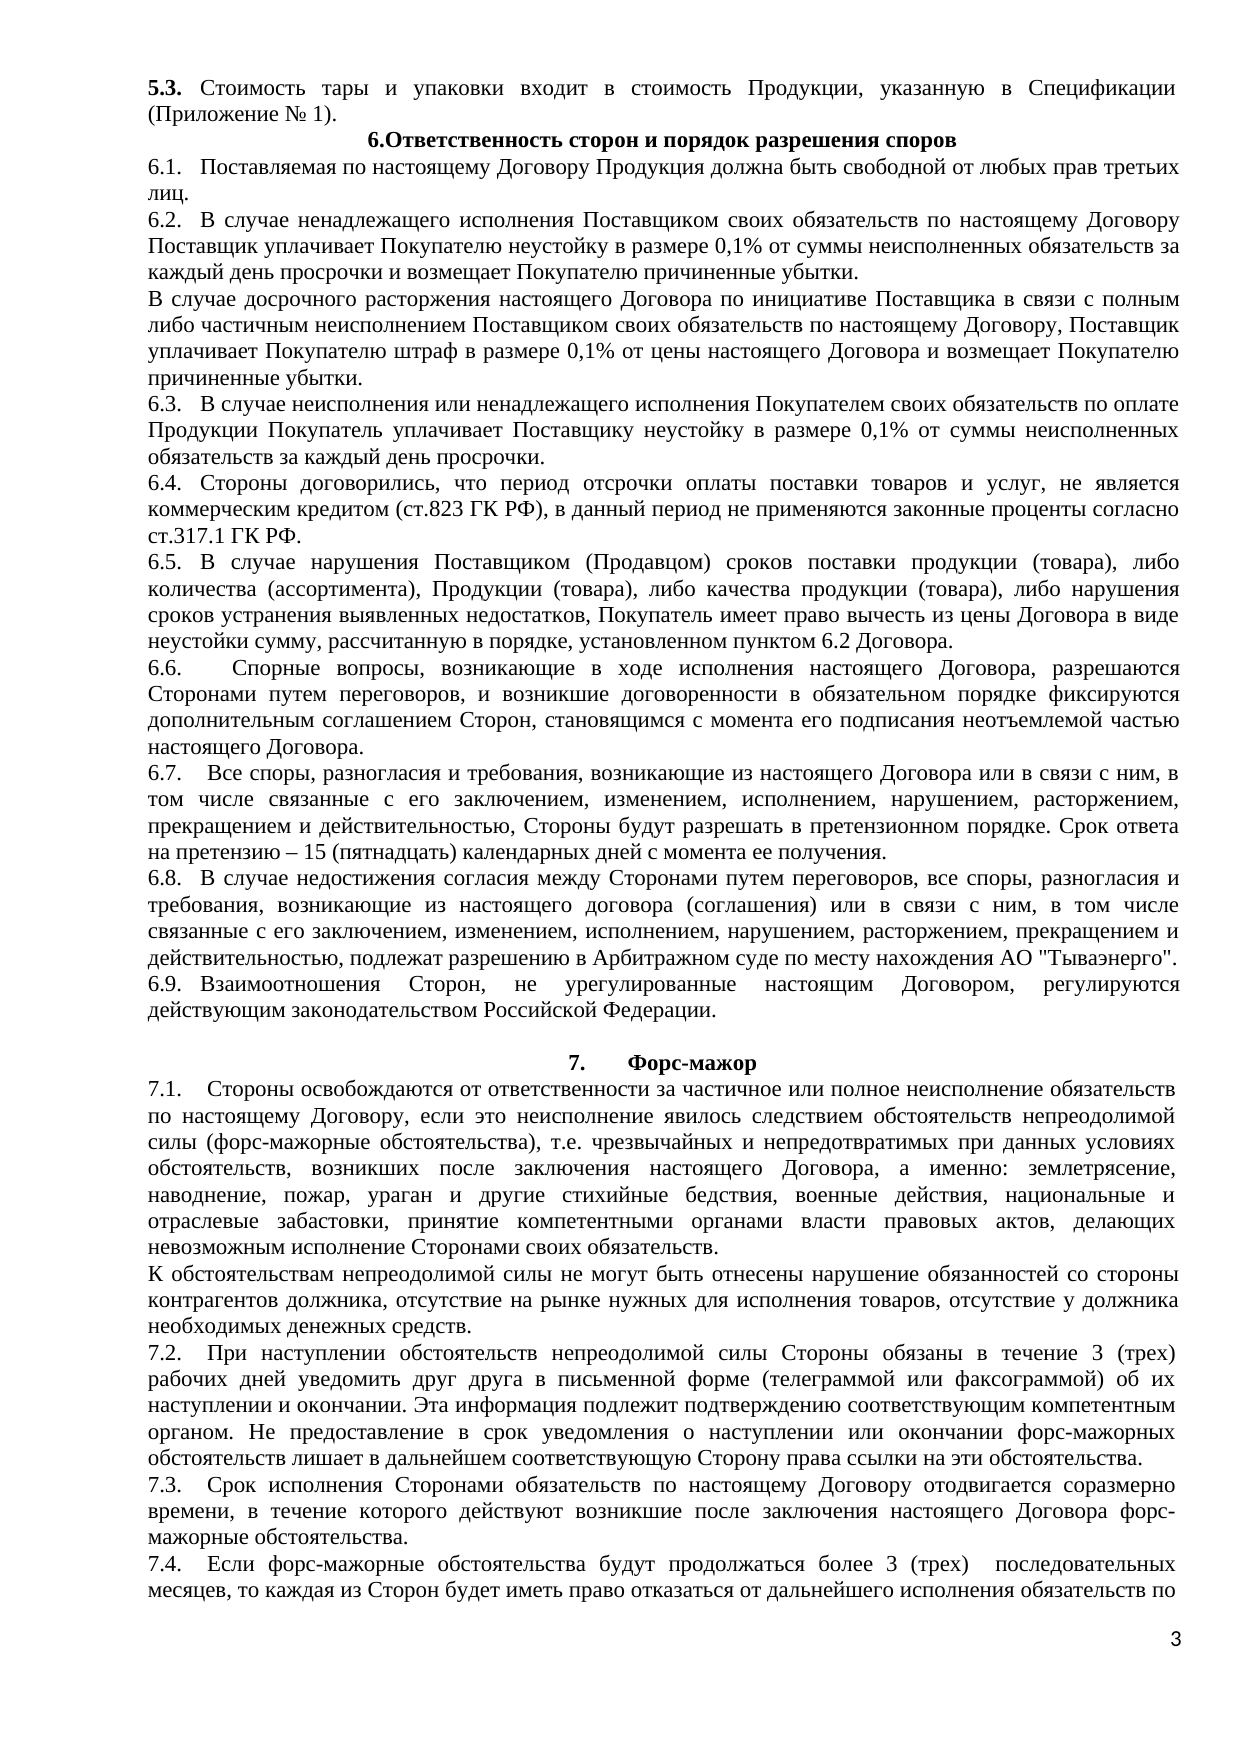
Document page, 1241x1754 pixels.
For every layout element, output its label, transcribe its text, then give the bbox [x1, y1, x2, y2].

text К обстоятельствам непреодолимой силы не могут быть отнесены нарушение обязанностей со стороны контрагентов должника, отсутствие на рынке нужных для исполнения товаров, отсутствие у должника необходимых денежных средств. [148, 1260, 1181, 1339]
list Взаимоотношения Сторон, не урегулированные настоящим Договором, регулируются действующим законодательством Российской Федерации. [148, 970, 1181, 1023]
list Все споры, разногласия и требования, возникающие из настоящего Договора или в связи с ним, в том числе связанные с его заключением, изменением, исполнением, нарушением, расторжением, прекращением и действительностью, Стороны будут разрешать в претензионном порядке. Срок ответа на претензию – 15 (пятнадцать) календарных дней с момента ее получения. [148, 759, 1181, 864]
list Стороны договорились, что период отсрочки оплаты поставки товаров и услуг, не является коммерческим кредитом (ст.823 ГК РФ), в данный период не применяются законные проценты согласно ст.317.1 ГК РФ. [148, 469, 1181, 548]
list Стоимость тары и упаковки входит в стоимость Продукции, указанную в Спецификации (Приложение № 1). [148, 74, 1177, 127]
list 6.Ответственность сторон и порядок разрешения споров [110, 127, 1177, 153]
list Поставляемая по настоящему Договору Продукция должна быть свободной от любых прав третьих лиц. [148, 153, 1181, 206]
list В случае нарушения Поставщиком (Продавцом) сроков поставки продукции (товара), либо количества (ассортимента), Продукции (товара), либо качества продукции (товара), либо нарушения сроков устранения выявленных недостатков, Покупатель имеет право вычесть из цены Договора в виде неустойки сумму, рассчитанную в порядке, установленном пунктом 6.2 Договора. [148, 548, 1181, 654]
text В случае досрочного расторжения настоящего Договора по инициативе Поставщика в связи с полным либо частичным неисполнением Поставщиком своих обязательств по настоящему Договору, Поставщик уплачивает Покупателю штраф в размере 0,1% от цены настоящего Договора и возмещает Покупателю причиненные убытки. [148, 285, 1181, 390]
list Срок исполнения Сторонами обязательств по настоящему Договору отодвигается соразмерно времени, в течение которого действуют возникшие после заключения настоящего Договора форс-мажорные обстоятельства. [148, 1471, 1177, 1550]
list В случае неисполнения или ненадлежащего исполнения Покупателем своих обязательств по оплате Продукции Покупатель уплачивает Поставщику неустойку в размере 0,1% от суммы неисполненных обязательств за каждый день просрочки. [148, 390, 1181, 469]
list В случае ненадлежащего исполнения Поставщиком своих обязательств по настоящему Договору Поставщик уплачивает Покупателю неустойку в размере 0,1% от суммы неисполненных обязательств за каждый день просрочки и возмещает Покупателю причиненные убытки. [148, 206, 1181, 285]
list Спорные вопросы, возникающие в ходе исполнения настоящего Договора, разрешаются Сторонами путем переговоров, и возникшие договоренности в обязательном порядке фиксируются дополнительным соглашением Сторон, становящимся с момента его подписания неотъемлемой частью настоящего Договора. [148, 654, 1181, 759]
list Форс-мажор [148, 1049, 1177, 1075]
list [148, 1550, 1177, 1602]
list При наступлении обстоятельств непреодолимой силы Стороны обязаны в течение 3 (трех) рабочих дней уведомить друг друга в письменной форме (телеграммой или факсограммой) об их наступлении и окончании. Эта информация подлежит подтверждению соответствующим компетентным органом. Не предоставление в срок уведомления о наступлении или окончании форс-мажорных обстоятельств лишает в дальнейшем соответствующую Сторону права ссылки на эти обстоятельства. [148, 1339, 1177, 1471]
list В случае недостижения согласия между Сторонами путем переговоров, все споры, разногласия и требования, возникающие из настоящего договора (соглашения) или в связи с ним, в том числе связанные с его заключением, изменением, исполнением, нарушением, расторжением, прекращением и действительностью, подлежат разрешению в Арбитражном суде по месту нахождения АО "Тываэнерго". [148, 864, 1181, 970]
list Стороны освобождаются от ответственности за частичное или полное неисполнение обязательств по настоящему Договору, если это неисполнение явилось следствием обстоятельств непреодолимой силы (форс-мажорные обстоятельства), т.е. чрезвычайных и непредотвратимых при данных условиях обстоятельств, возникших после заключения настоящего Договора, а именно: землетрясение, наводнение, пожар, ураган и другие стихийные бедствия, военные действия, национальные и отраслевые забастовки, принятие компетентными органами власти правовых актов, делающих невозможным исполнение Сторонами своих обязательств. [148, 1075, 1177, 1260]
